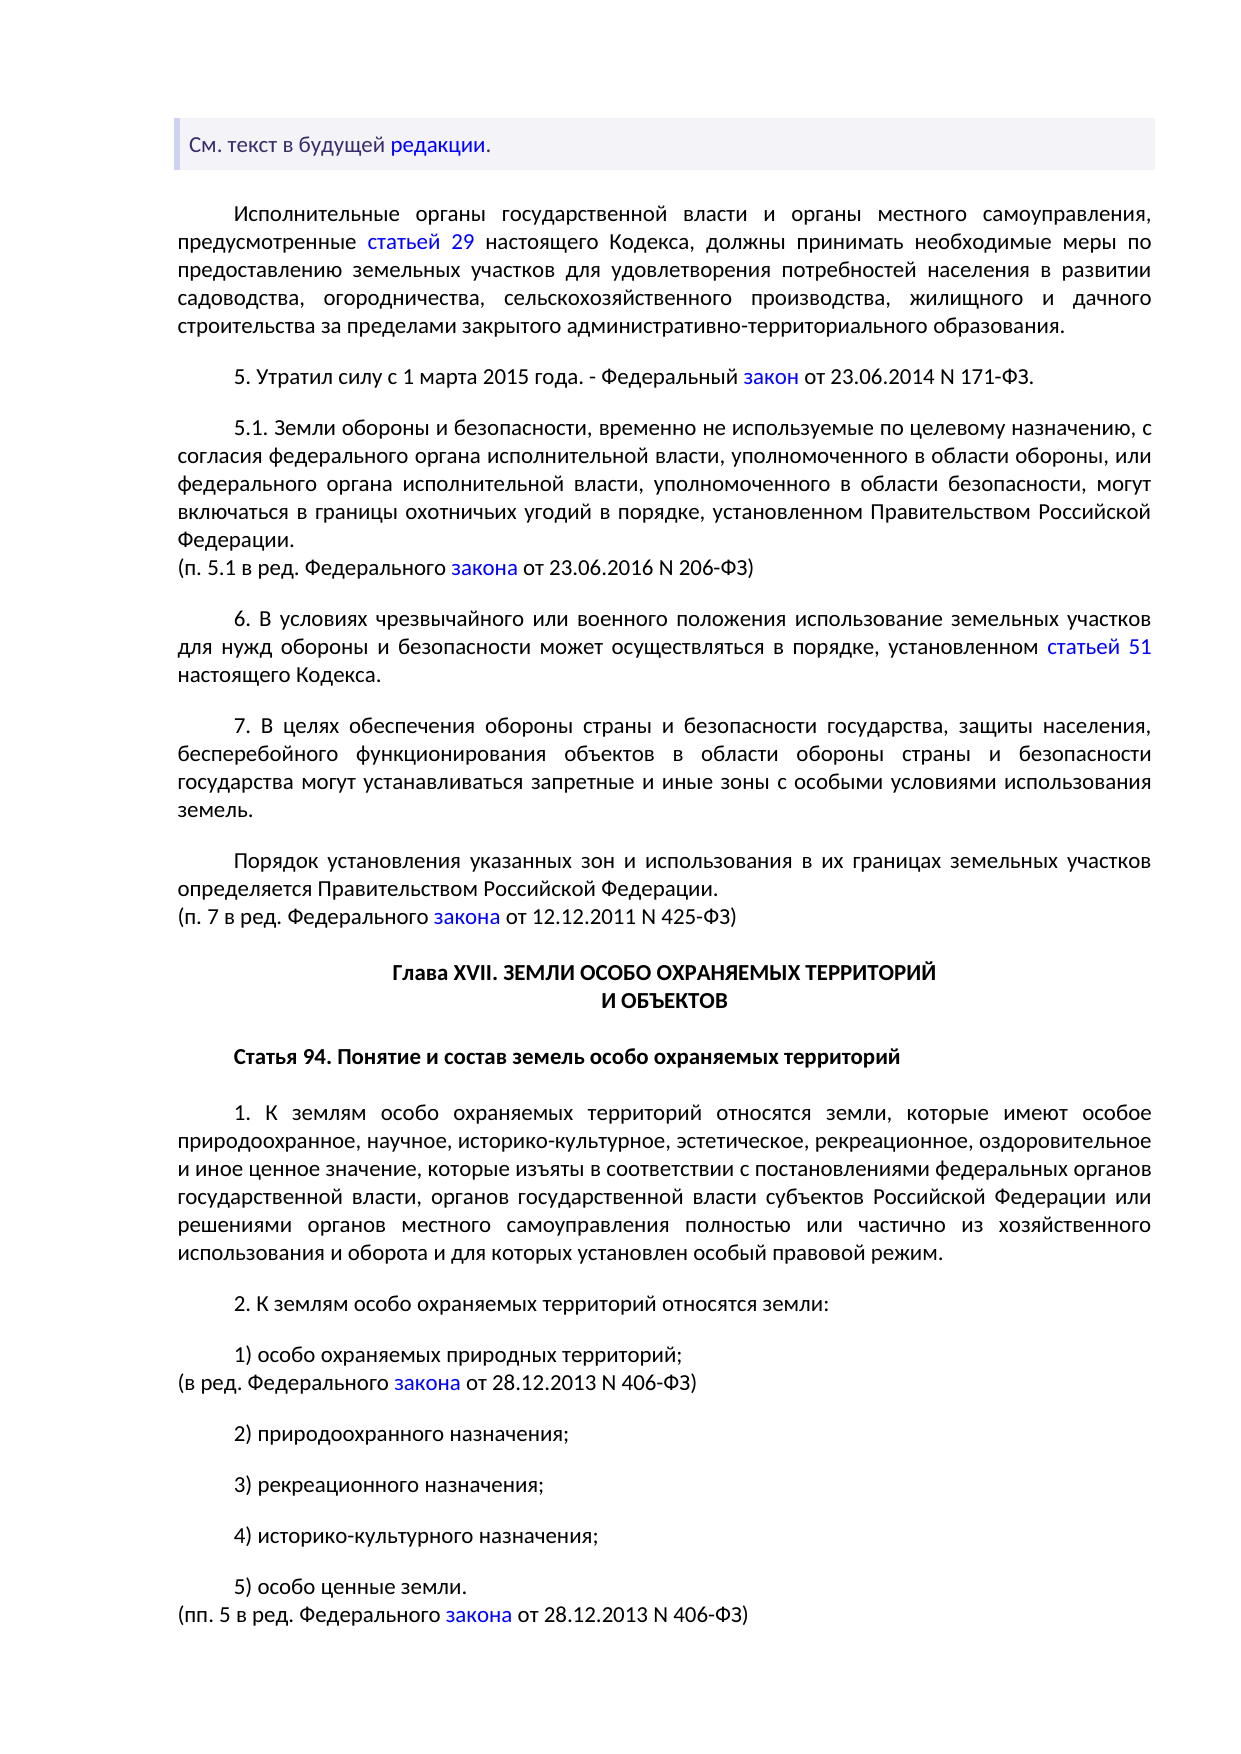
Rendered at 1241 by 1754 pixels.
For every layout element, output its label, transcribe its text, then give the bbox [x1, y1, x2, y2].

text (в ред. Федерального закона от 28.12.2013 N 406-ФЗ) [177, 1368, 1152, 1396]
title Глава XVII. ЗЕМЛИ ОСОБО ОХРАНЯЕМЫХ ТЕРРИТОРИЙ [177, 958, 1152, 986]
text 2) природоохранного назначения; [177, 1419, 1152, 1447]
text 1) особо охраняемых природных территорий; [177, 1340, 1152, 1368]
text 1. К землям особо охраняемых территорий относятся земли, которые имеют особое природоохранное, научное, историко-культурное, эстетическое, рекреационное, оздоровительное и иное ценное значение, которые изъяты в соответствии с постановлениями федеральных органов государственной власти, органов государственной власти субъектов Российской Федерации или решениями органов местного самоуправления полностью или частично из хозяйственного использования и оборота и для которых установлен особый правовой режим. [177, 1098, 1152, 1266]
text 3) рекреационного назначения; [177, 1470, 1152, 1498]
text 2. К землям особо охраняемых территорий относятся земли: [177, 1289, 1152, 1317]
text 5.1. Земли обороны и безопасности, временно не используемые по целевому назначению, с согласия федерального органа исполнительной власти, уполномоченного в области обороны, или федерального органа исполнительной власти, уполномоченного в области безопасности, могут включаться в границы охотничьих угодий в порядке, установленном Правительством Российской Федерации. [177, 413, 1152, 553]
title И ОБЪЕКТОВ [177, 986, 1152, 1014]
text 6. В условиях чрезвычайного или военного положения использование земельных участков для нужд обороны и безопасности может осуществляться в порядке, установленном статьей 51 настоящего Кодекса. [177, 604, 1152, 688]
text Исполнительные органы государственной власти и органы местного самоуправления, предусмотренные статьей 29 настоящего Кодекса, должны принимать необходимые меры по предоставлению земельных участков для удовлетворения потребностей населения в развитии садоводства, огородничества, сельскохозяйственного производства, жилищного и дачного строительства за пределами закрытого административно-территориального образования. [177, 199, 1152, 339]
text (п. 5.1 в ред. Федерального закона от 23.06.2016 N 206-ФЗ) [177, 553, 1152, 581]
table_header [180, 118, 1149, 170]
text (п. 7 в ред. Федерального закона от 12.12.2011 N 425-ФЗ) [177, 902, 1152, 930]
text (пп. 5 в ред. Федерального закона от 28.12.2013 N 406-ФЗ) [177, 1600, 1152, 1628]
text 4) историко-культурного назначения; [177, 1521, 1152, 1549]
text 5. Утратил силу с 1 марта 2015 года. - Федеральный закон от 23.06.2014 N 171-ФЗ. [177, 362, 1152, 390]
text Порядок установления указанных зон и использования в их границах земельных участков определяется Правительством Российской Федерации. [177, 846, 1152, 902]
title Статья 94. Понятие и состав земель особо охраняемых территорий [177, 1042, 1152, 1070]
text 7. В целях обеспечения обороны страны и безопасности государства, защиты населения, бесперебойного функционирования объектов в области обороны страны и безопасности государства могут устанавливаться запретные и иные зоны с особыми условиями использования земель. [177, 711, 1152, 823]
text 5) особо ценные земли. [177, 1572, 1152, 1600]
